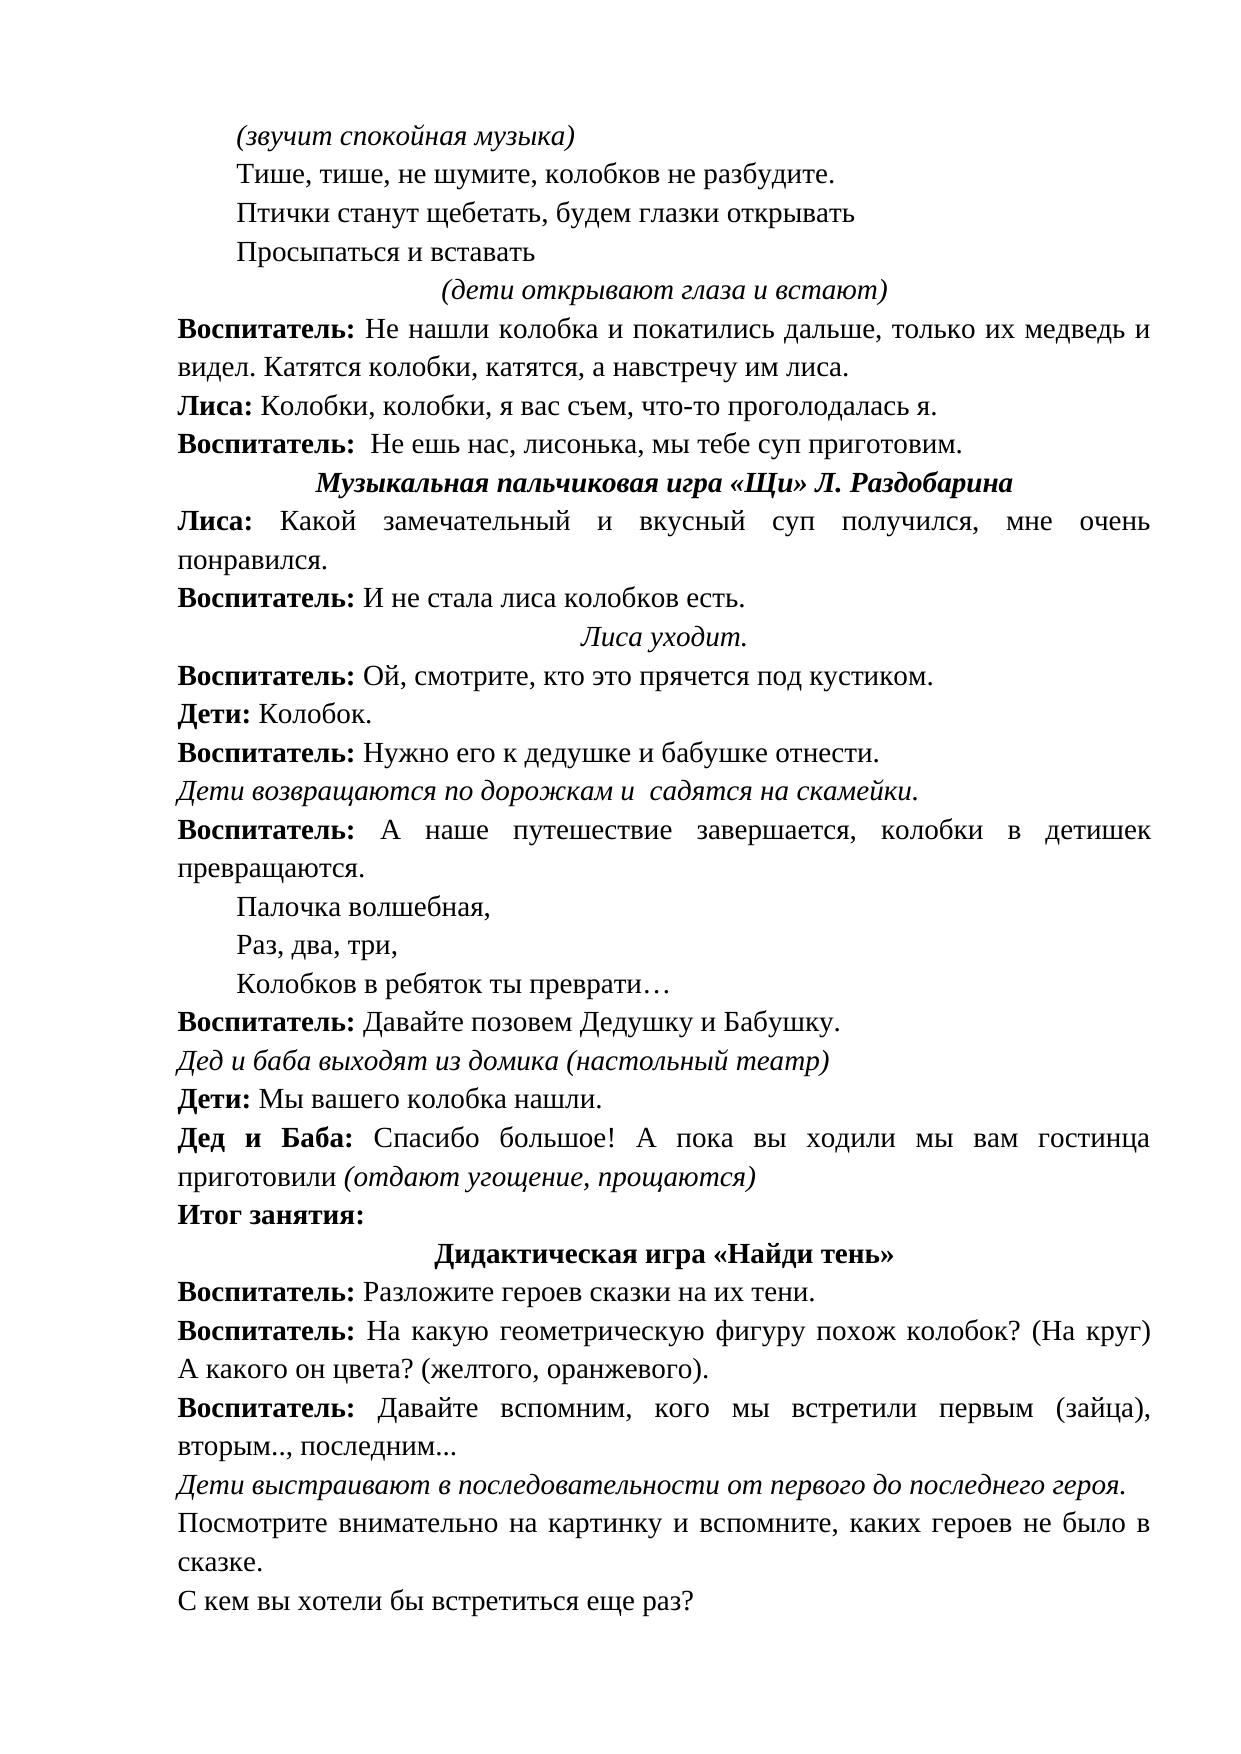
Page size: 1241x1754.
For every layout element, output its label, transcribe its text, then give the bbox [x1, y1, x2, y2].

text Лиса уходит. [177, 619, 1152, 653]
text Воспитатель: Давайте позовем Дедушку и Бабушку. [177, 1004, 1152, 1038]
text Воспитатель: На какую геометрическую фигуру похож колобок? (На круг) А какого он цвета? (желтого, оранжевого). [177, 1313, 1152, 1385]
text Воспитатель: И не стала лиса колобков есть. [177, 581, 1152, 614]
text Воспитатель: Давайте вспомним, кого мы встретили первым (зайца), вторым.., последним... [177, 1390, 1152, 1462]
text Посмотрите внимательно на картинку и вспомните, каких героев не было в сказке. [177, 1506, 1152, 1578]
text Тише, тише, не шумите, колобков не разбудите. [236, 157, 1152, 190]
text Воспитатель: Не нашли колобка и покатились дальше, только их медведь и видел. Катятся колобки, катятся, а навстречу им лиса. [177, 311, 1152, 383]
text Музыкальная пальчиковая игра «Щи» Л. Раздобарина [177, 465, 1152, 498]
text Воспитатель: Разложите героев сказки на их тени. [177, 1274, 1152, 1308]
text (звучит спокойная музыка) [236, 118, 1152, 152]
text С кем вы хотели бы встретиться еще раз? [177, 1583, 1152, 1616]
text Итог занятия: [177, 1197, 1152, 1231]
text (дети открывают глаза и встают) [177, 272, 1152, 306]
text Просыпаться и вставать [236, 234, 1152, 267]
text Раз, два, три, [236, 927, 1152, 961]
text Дети: Мы вашего колобка нашли. [177, 1082, 1152, 1115]
text Палочка волшебная, [236, 889, 1152, 922]
text Воспитатель: Нужно его к дедушке и бабушке отнести. [177, 735, 1152, 768]
text Дидактическая игра «Найди тень» [177, 1236, 1152, 1269]
text Лиса: Колобки, колобки, я вас съем, что-то проголодалась я. [177, 388, 1152, 421]
text Колобков в ребяток ты преврати… [236, 966, 1152, 999]
text Лиса: Какой замечательный и вкусный суп получился, мне очень понравился. [177, 503, 1152, 576]
text Воспитатель: Ой, смотрите, кто это прячется под кустиком. [177, 658, 1152, 691]
text Дети: Колобок. [177, 696, 1152, 730]
text Птички станут щебетать, будем глазки открывать [236, 195, 1152, 229]
text Дед и Баба: Спасибо большое! А пока вы ходили мы вам гостинца приготовили (отдают угощение, прощаются) [177, 1120, 1152, 1192]
text Дети возвращаются по дорожкам и садятся на скамейки. [177, 773, 1152, 807]
text Дети выстраивают в последовательности от первого до последнего героя. [177, 1467, 1152, 1501]
text Воспитатель: Не ешь нас, лисонька, мы тебе суп приготовим. [177, 426, 1152, 460]
text Дед и баба выходят из домика (настольный театр) [177, 1043, 1152, 1077]
text Воспитатель: А наше путешествие завершается, колобки в детишек превращаются. [177, 812, 1152, 884]
